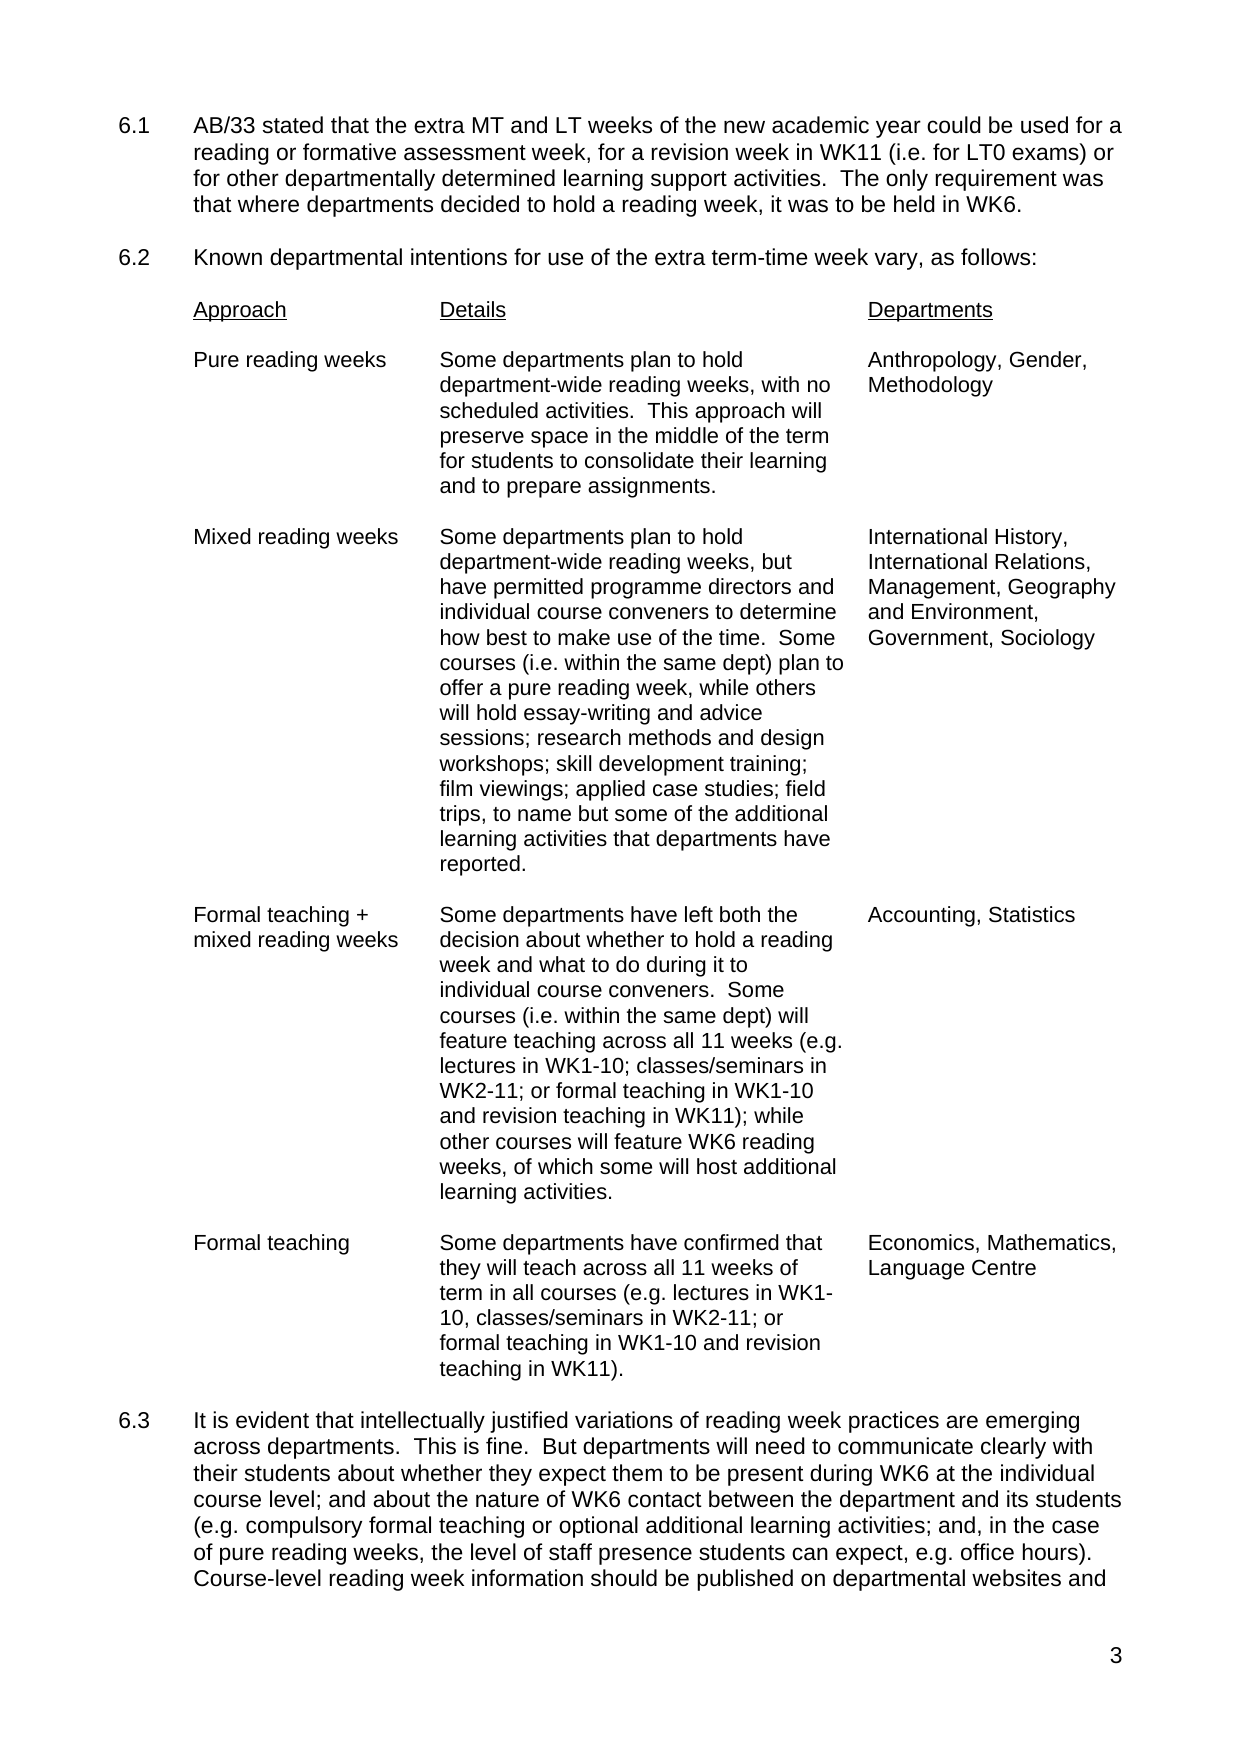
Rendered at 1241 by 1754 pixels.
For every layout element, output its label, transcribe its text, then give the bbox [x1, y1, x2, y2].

list AB/33 stated that the extra MT and LT weeks of the new academic year could be used for a reading or formative assessment week, for a revision week in WK11 (i.e. for LT0 exams) or for other departmentally determined learning support activities. The only requirement was that where departments decided to hold a reading week, it was to be held in WK6. [118, 112, 1122, 218]
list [118, 1407, 1122, 1591]
table_cell Some departments plan to hold department-wide reading weeks, but have permitted programme directors and individual course conveners to determine how best to make use of the time. Some courses (i.e. within the same dept) plan to offer a pure reading week, while others will hold essay-writing and advice sessions; research methods and design workshops; skill development training; film viewings; applied case studies; field trips, to name but some of the additional learning activities that departments have reported. [428, 524, 856, 902]
table_cell Accounting, Statistics [856, 902, 1133, 1229]
table_cell Some departments have left both the decision about whether to hold a reading week and what to do during it to individual course conveners. Some courses (i.e. within the same dept) will feature teaching across all 11 weeks (e.g. lectures in WK1-10; classes/seminars in WK2-11; or formal teaching in WK1-10 and revision teaching in WK11); while other courses will feature WK6 reading weeks, of which some will host additional learning activities. [428, 902, 856, 1229]
table_cell International History, International Relations, Management, Geography and Environment, Government, Sociology [856, 524, 1133, 902]
table_cell Some departments have confirmed that they will teach across all 11 weeks of term in all courses (e.g. lectures in WK1-10, classes/seminars in WK2-11; or formal teaching in WK1-10 and revision teaching in WK11). [428, 1229, 856, 1381]
table_header Approach [182, 297, 428, 347]
table_cell Mixed reading weeks [182, 524, 428, 902]
table_cell Some departments plan to hold department-wide reading weeks, with no scheduled activities. This approach will preserve space in the middle of the term for students to consolidate their learning and to prepare assignments. [428, 347, 856, 523]
table_cell Formal teaching [182, 1229, 428, 1381]
table_header Departments [856, 297, 1133, 347]
table_cell Formal teaching + mixed reading weeks [182, 902, 428, 1229]
table_cell Pure reading weeks [182, 347, 428, 523]
list Known departmental intentions for use of the extra term-time week vary, as follows: [118, 244, 1122, 297]
table_cell Anthropology, Gender, Methodology [856, 347, 1133, 523]
table_header Details [428, 297, 856, 347]
table_cell Economics, Mathematics, Language Centre [856, 1229, 1133, 1381]
